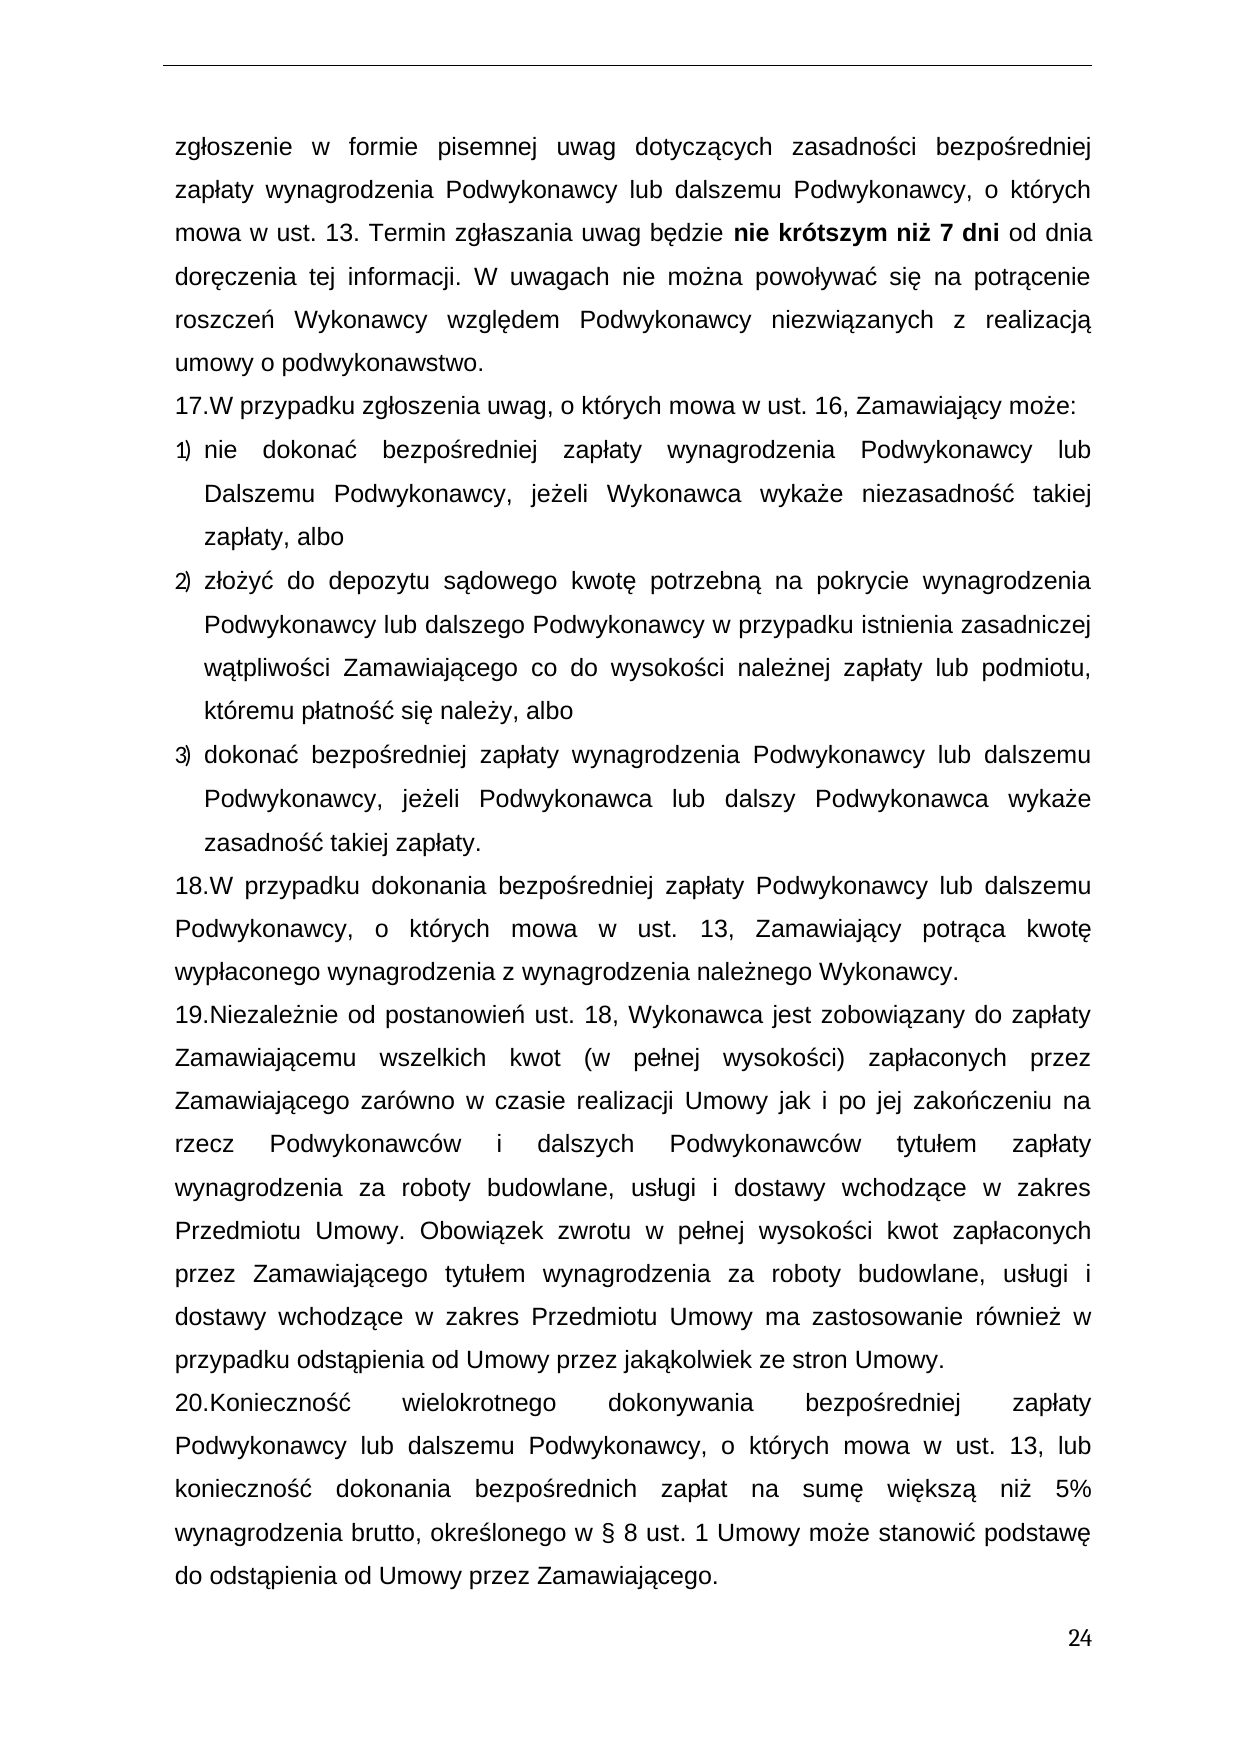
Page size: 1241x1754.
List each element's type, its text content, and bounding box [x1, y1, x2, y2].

text 20.Konieczność wielokrotnego dokonywania bezpośredniej zapłaty Podwykonawcy lub dalszemu Podwykonawcy, o których mowa w ust. 13, lub konieczność dokonania bezpośrednich zapłat na sumę większą niż 5% wynagrodzenia brutto, określonego w § 8 ust. 1 Umowy może stanowić podstawę do odstąpienia od Umowy przez Zamawiającego. [174, 1388, 1092, 1589]
list nie dokonać bezpośredniej zapłaty wynagrodzenia Podwykonawcy lub Dalszemu Podwykonawcy, jeżeli Wykonawca wykaże niezasadność takiej zapłaty, albo [174, 434, 1092, 551]
list złożyć do depozytu sądowego kwotę potrzebną na pokrycie wynagrodzenia Podwykonawcy lub dalszego Podwykonawcy w przypadku istnienia zasadniczej wątpliwości Zamawiającego co do wysokości należnej zapłaty lub podmiotu, któremu płatność się należy, albo [174, 565, 1092, 725]
list dokonać bezpośredniej zapłaty wynagrodzenia Podwykonawcy lub dalszemu Podwykonawcy, jeżeli Podwykonawca lub dalszy Podwykonawca wykaże zasadność takiej zapłaty. [174, 739, 1092, 856]
text 17.W przypadku zgłoszenia uwag, o których mowa w ust. 16, Zamawiający może: [174, 391, 1092, 420]
text 18.W przypadku dokonania bezpośredniej zapłaty Podwykonawcy lub dalszemu Podwykonawcy, o których mowa w ust. 13, Zamawiający potrąca kwotę wypłaconego wynagrodzenia z wynagrodzenia należnego Wykonawcy. [174, 871, 1092, 986]
text 19.Niezależnie od postanowień ust. 18, Wykonawca jest zobowiązany do zapłaty Zamawiającemu wszelkich kwot (w pełnej wysokości) zapłaconych przez Zamawiającego zarówno w czasie realizacji Umowy jak i po jej zakończeniu na rzecz Podwykonawców i dalszych Podwykonawców tytułem zapłaty wynagrodzenia za roboty budowlane, usługi i dostawy wchodzące w zakres Przedmiotu Umowy. Obowiązek zwrotu w pełnej wysokości kwot zapłaconych przez Zamawiającego tytułem wynagrodzenia za roboty budowlane, usługi i dostawy wchodzące w zakres Przedmiotu Umowy ma zastosowanie również w przypadku odstąpienia od Umowy przez jakąkolwiek ze stron Umowy. [174, 1000, 1092, 1374]
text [174, 132, 1092, 377]
